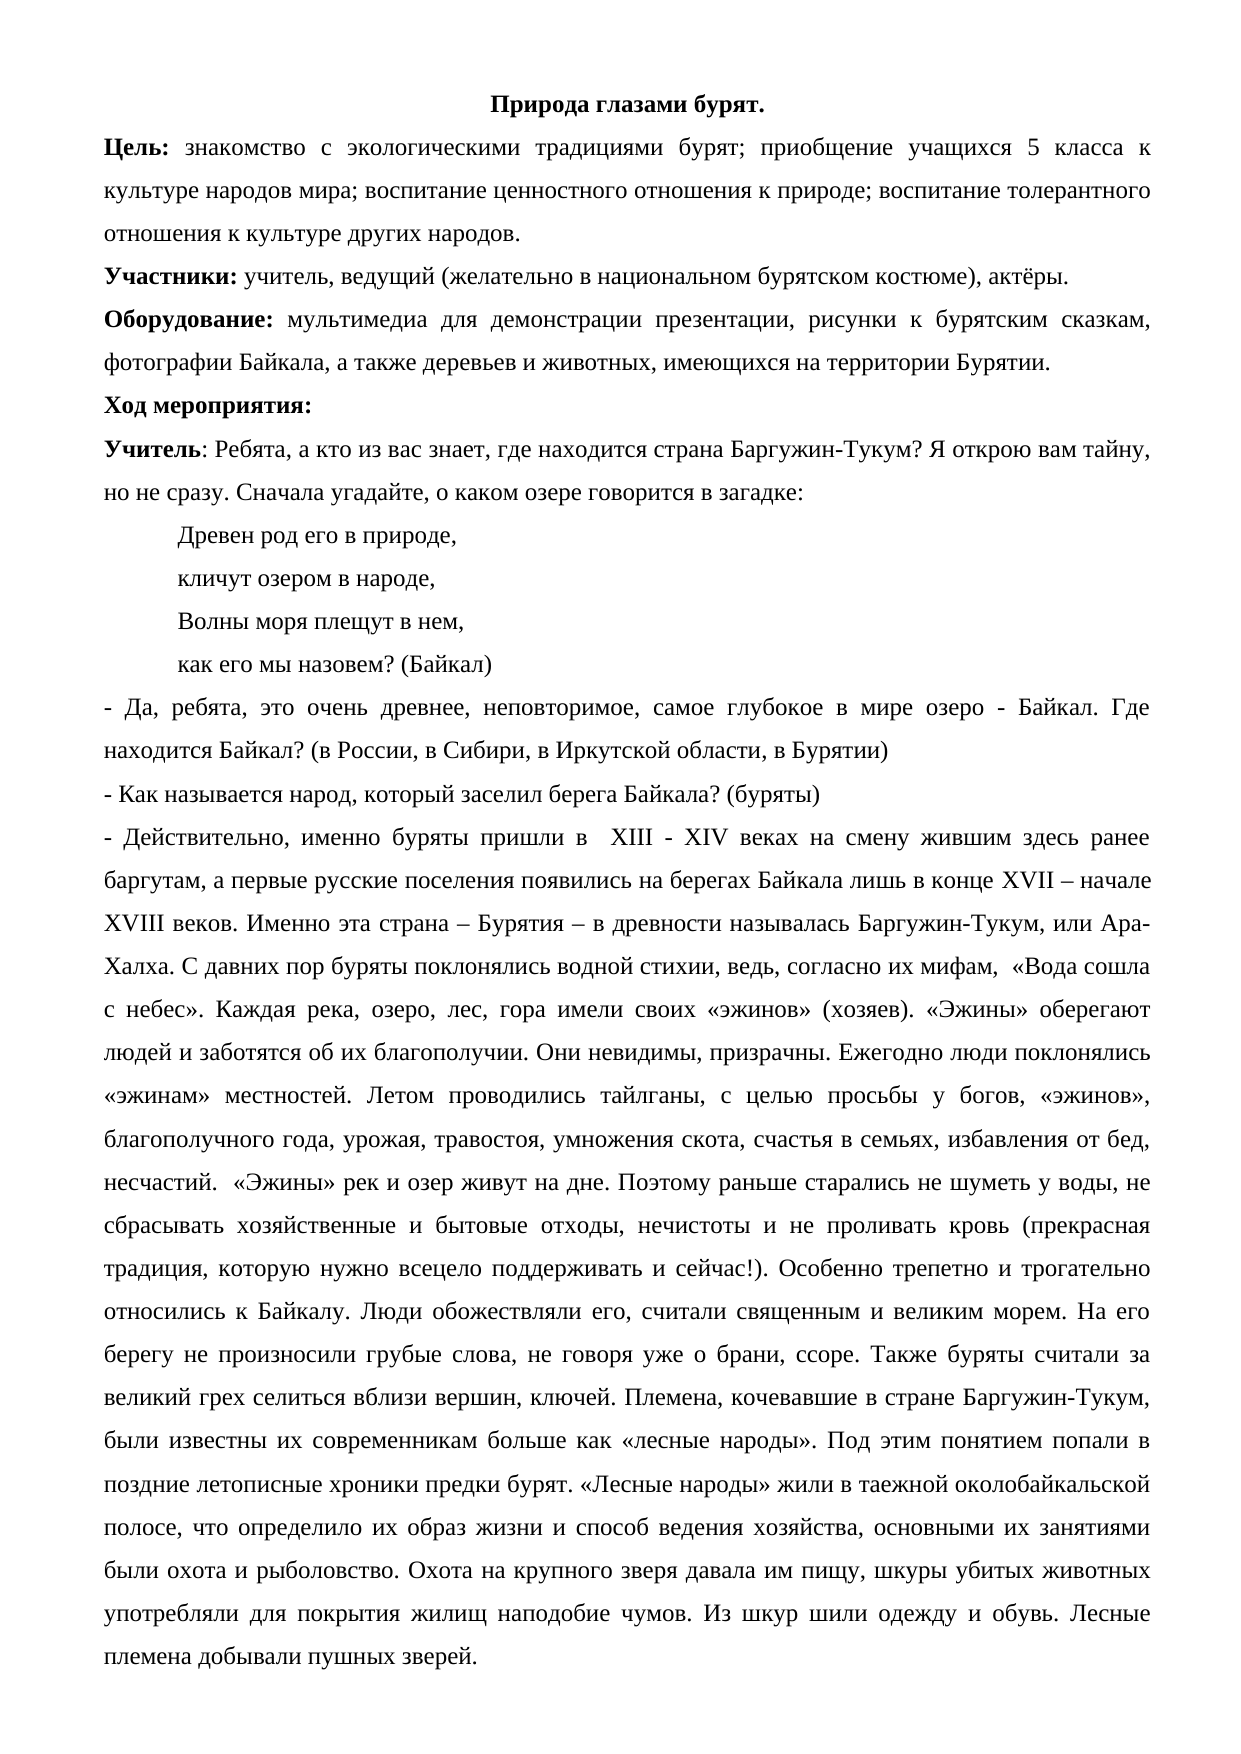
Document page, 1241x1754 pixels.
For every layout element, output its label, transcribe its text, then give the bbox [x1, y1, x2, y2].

text - Как называется народ, который заселил берега Байкала? (буряты) [103, 779, 1152, 807]
text - Да, ребята, это очень древнее, неповторимое, самое глубокое в мире озеро - Байкал. Где находится Байкал? (в России, в Сибири, в Иркутской области, в Бурятии) [103, 692, 1152, 764]
text Природа глазами бурят. [103, 89, 1152, 117]
text Древен род его в природе, [177, 520, 1152, 549]
text - Действительно, именно буряты пришли в XIII - XIV веках на смену жившим здесь ранее баргутам, а первые русские поселения появились на берегах Байкала лишь в конце XVII – начале XVIII веков. Именно эта страна – Бурятия – в древности называлась Баргужин-Тукум, или Ара-Халха. С давних пор буряты поклонялись водной стихии, ведь, согласно их мифам, «Вода сошла с небес». Каждая река, озеро, лес, гора имели своих «эжинов» (хозяев). «Эжины» оберегают людей и заботятся об их благополучии. Они невидимы, призрачны. Ежегодно люди поклонялись «эжинам» местностей. Летом проводились тайлганы, с целью просьбы у богов, «эжинов», благополучного года, урожая, травостоя, умножения скота, счастья в семьях, избавления от бед, несчастий. «Эжины» рек и озер живут на дне. Поэтому раньше старались не шуметь у воды, не сбрасывать хозяйственные и бытовые отходы, нечистоты и не проливать кровь (прекрасная традиция, которую нужно всецело поддерживать и сейчас!). Особенно трепетно и трогательно относились к Байкалу. Люди обожествляли его, считали священным и великим морем. На его берегу не произносили грубые слова, не говоря уже о брани, ссоре. Также буряты считали за великий грех селиться вблизи вершин, ключей. Племена, кочевавшие в стране Баргужин-Тукум, были известны их современникам больше как «лесные народы». Под этим понятием попали в поздние летописные хроники предки бурят. «Лесные народы» жили в таежной околобайкальской полосе, что определило их образ жизни и способ ведения хозяйства, основными их занятиями были охота и рыболовство. Охота на крупного зверя давала им пищу, шкуры убитых животных употребляли для покрытия жилищ наподобие чумов. Из шкур шили одежду и обувь. Лесные племена добывали пушных зверей. [103, 822, 1152, 1670]
text Участники: учитель, ведущий (желательно в национальном бурятском костюме), актёры. [103, 261, 1152, 290]
text Учитель: Ребята, а кто из вас знает, где находится страна Баргужин-Тукум? Я открою вам тайну, но не сразу. Сначала угадайте, о каком озере говорится в загадке: [103, 434, 1152, 506]
text кличут озером в народе, [177, 563, 1152, 592]
text как его мы назовем? (Байкал) [177, 649, 1152, 678]
text Оборудование: мультимедиа для демонстрации презентации, рисунки к бурятским сказкам, фотографии Байкала, а также деревьев и животных, имеющихся на территории Бурятии. [103, 304, 1152, 376]
text Цель: знакомство с экологическими традициями бурят; приобщение учащихся 5 класса к культуре народов мира; воспитание ценностного отношения к природе; воспитание толерантного отношения к культуре других народов. [103, 132, 1152, 247]
text Ход мероприятия: [103, 391, 1152, 419]
text Волны моря плещут в нем, [177, 606, 1152, 635]
